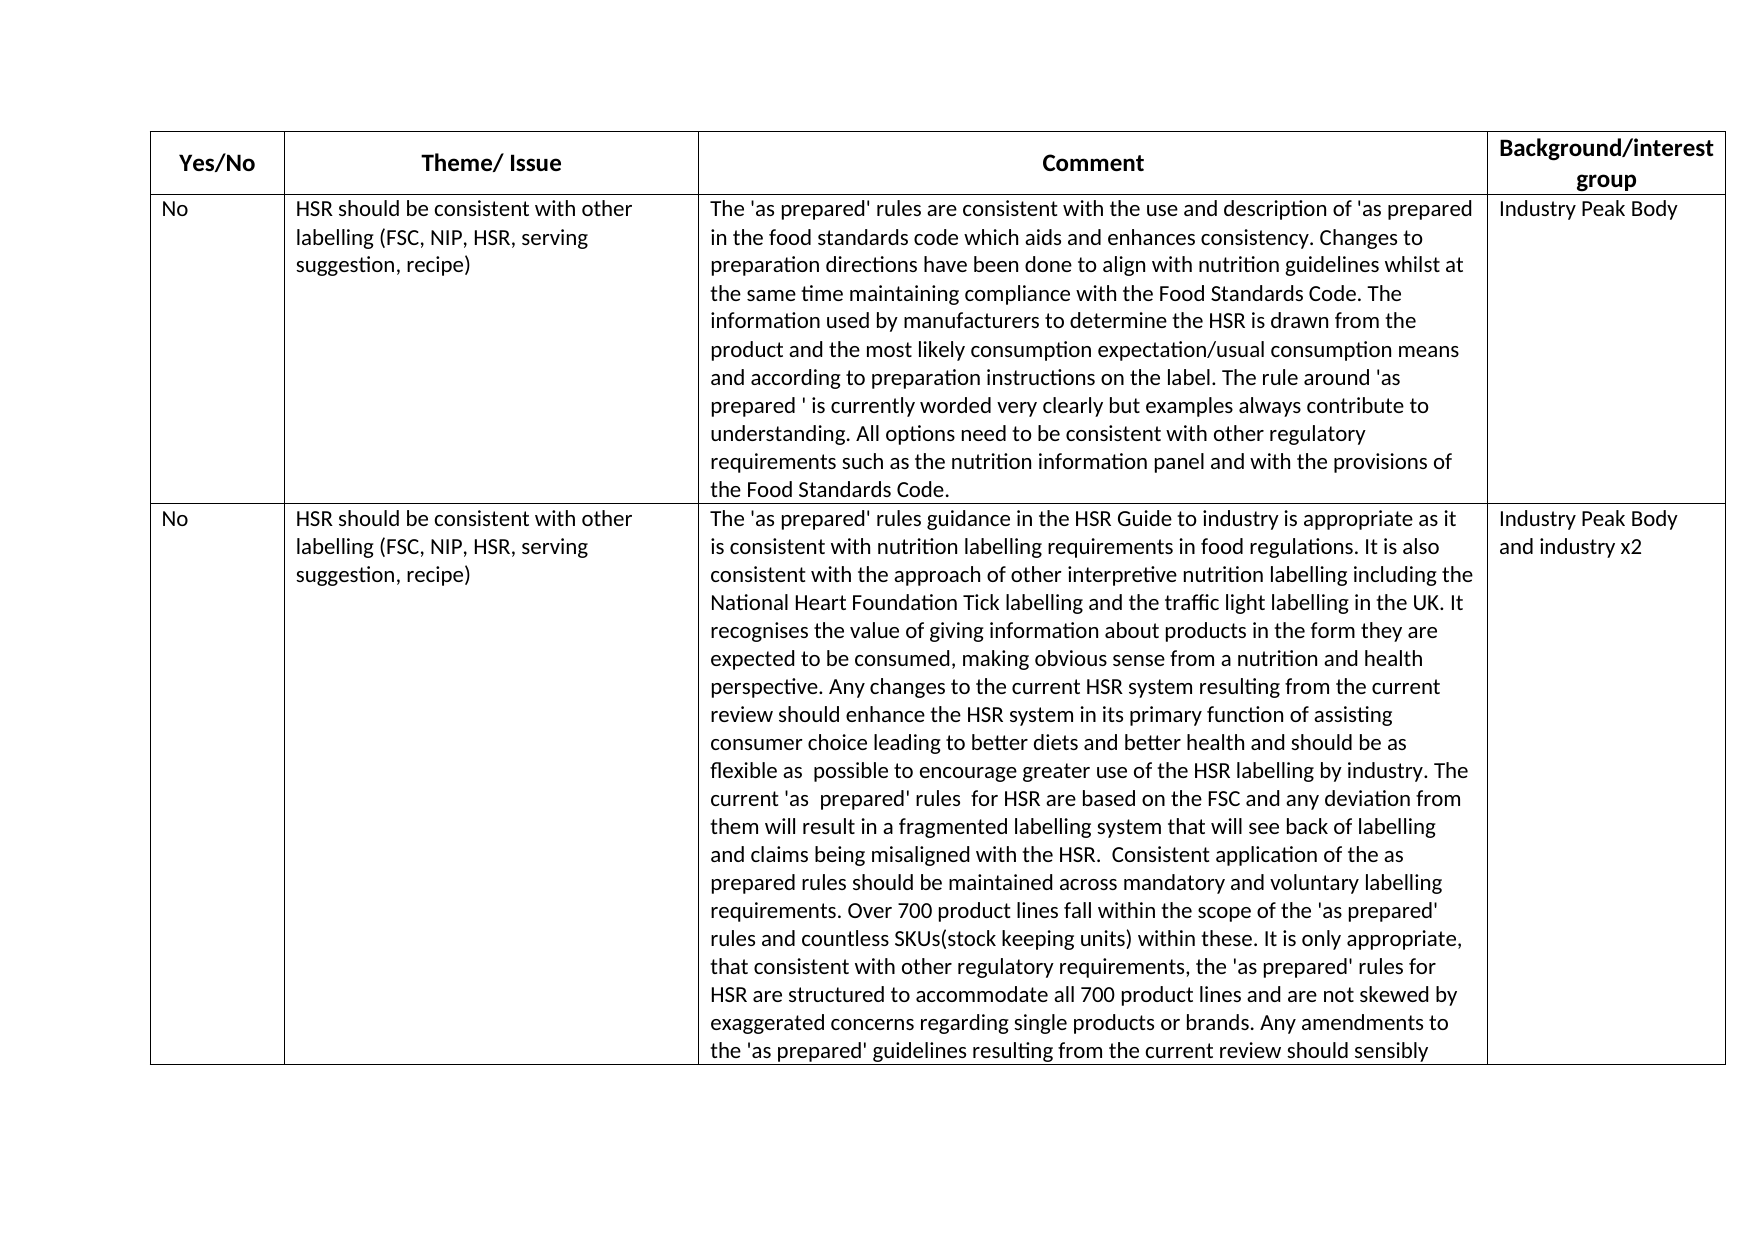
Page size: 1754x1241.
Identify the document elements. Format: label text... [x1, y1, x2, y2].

table_cell The 'as prepared' rules are consistent with the use and description of 'as prepared in the food standards code which aids and enhances consistency. Changes to preparation directions have been done to align with nutrition guidelines whilst at the same time maintaining compliance with the Food Standards Code. The information used by manufacturers to determine the HSR is drawn from the product and the most likely consumption expectation/usual consumption means and according to preparation instructions on the label. The rule around 'as prepared ' is currently worded very clearly but examples always contribute to understanding. All options need to be consistent with other regulatory requirements such as the nutrition information panel and with the provisions of the Food Standards Code. [699, 195, 1487, 503]
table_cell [285, 195, 698, 503]
table_header Comment [699, 132, 1487, 193]
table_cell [699, 504, 1487, 1064]
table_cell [285, 504, 698, 1064]
table_cell No [151, 195, 284, 503]
table_cell No [151, 504, 284, 1064]
table_header Background/interest group [1488, 132, 1725, 193]
table_cell Industry Peak Body [1488, 195, 1725, 503]
table_cell Industry Peak Body and industry x2 [1488, 504, 1725, 1064]
table_header Yes/No [151, 132, 284, 193]
table_header Theme/ Issue [285, 132, 698, 193]
